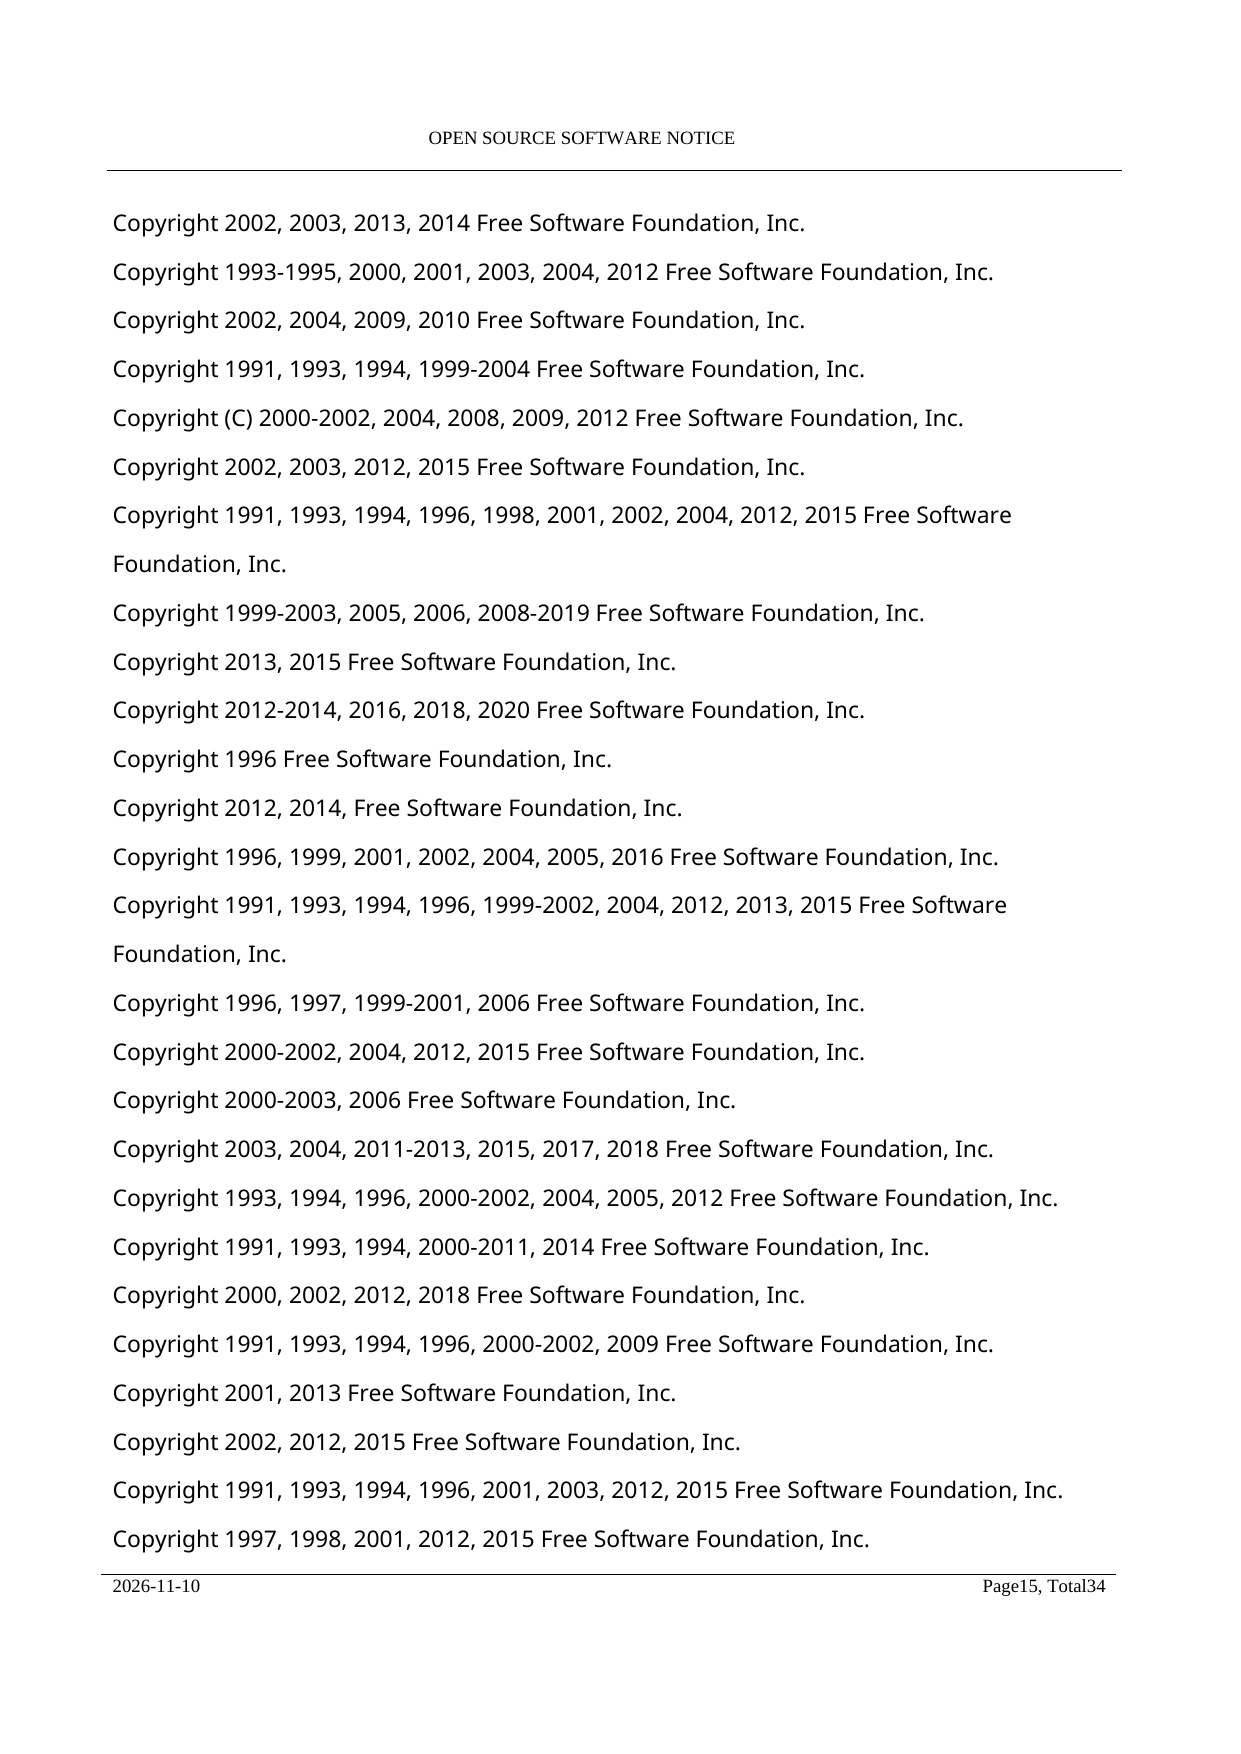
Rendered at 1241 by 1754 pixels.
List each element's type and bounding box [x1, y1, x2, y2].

text [112, 206, 1128, 1555]
